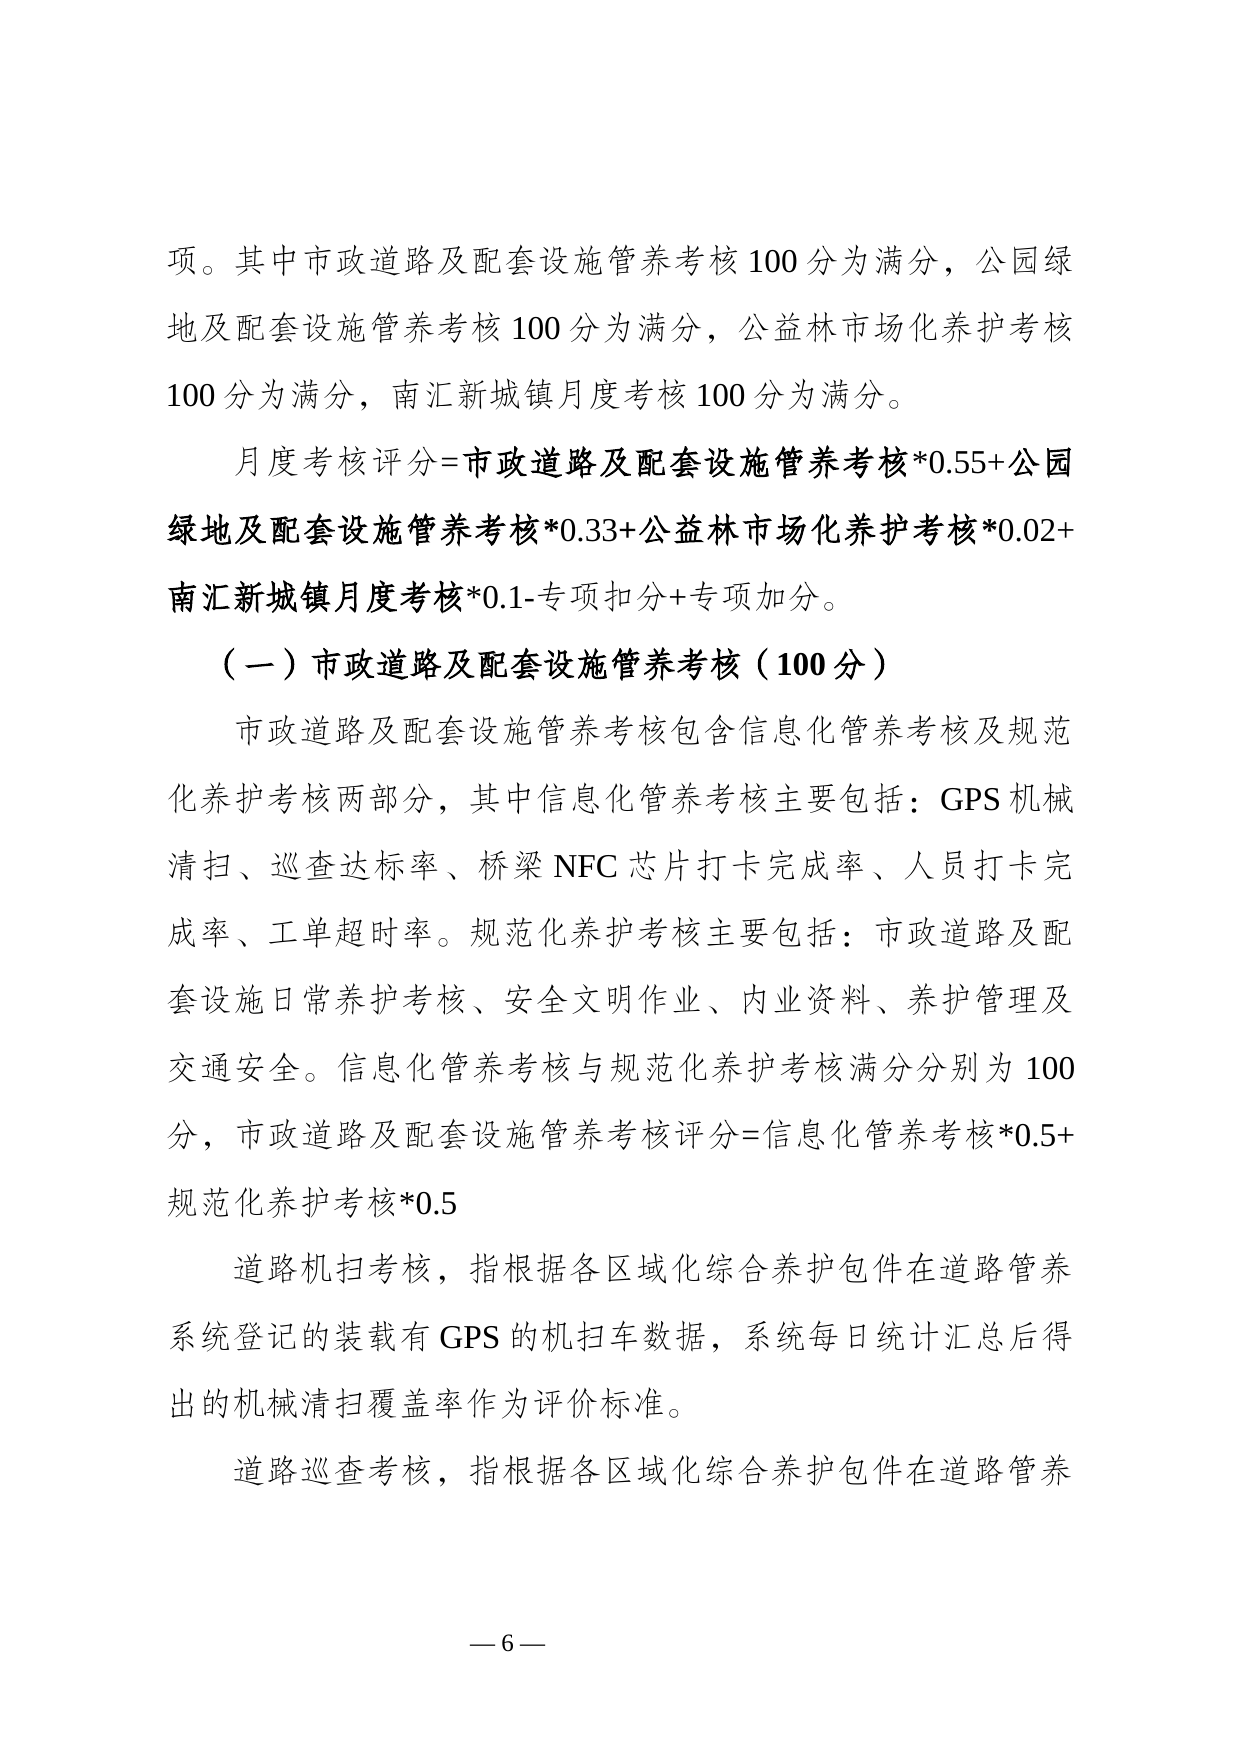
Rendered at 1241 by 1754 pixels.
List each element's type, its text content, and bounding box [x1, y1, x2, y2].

text 市政道路及配套设施管养考核包含信息化管养考核及规范化养护考核两部分，其中信息化管养考核主要包括：GPS机械清扫、巡查达标率、桥梁NFC芯片打卡完成率、人员打卡完成率、工单超时率。规范化养护考核主要包括：市政道路及配套设施日常养护考核、安全文明作业、内业资料、养护管理及交通安全。信息化管养考核与规范化养护考核满分分别为100分，市政道路及配套设施管养考核评分=信息化管养考核*0.5+规范化养护考核*0.5 [165, 698, 1075, 1236]
list 月度考核评分=市政道路及配套设施管养考核*0.55+公园绿地及配套设施管养考核*0.33+公益林市场化养护考核*0.02+南汇新城镇月度考核*0.1-专项扣分+专项加分。 [165, 429, 1075, 631]
text 道路机扫考核，指根据各区域化综合养护包件在道路管养系统登记的装载有GPS的机扫车数据，系统每日统计汇总后得出的机械清扫覆盖率作为评价标准。 [165, 1236, 1075, 1438]
list （一）市政道路及配套设施管养考核（100分） [209, 631, 1075, 698]
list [165, 227, 1075, 429]
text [165, 1438, 1075, 1505]
